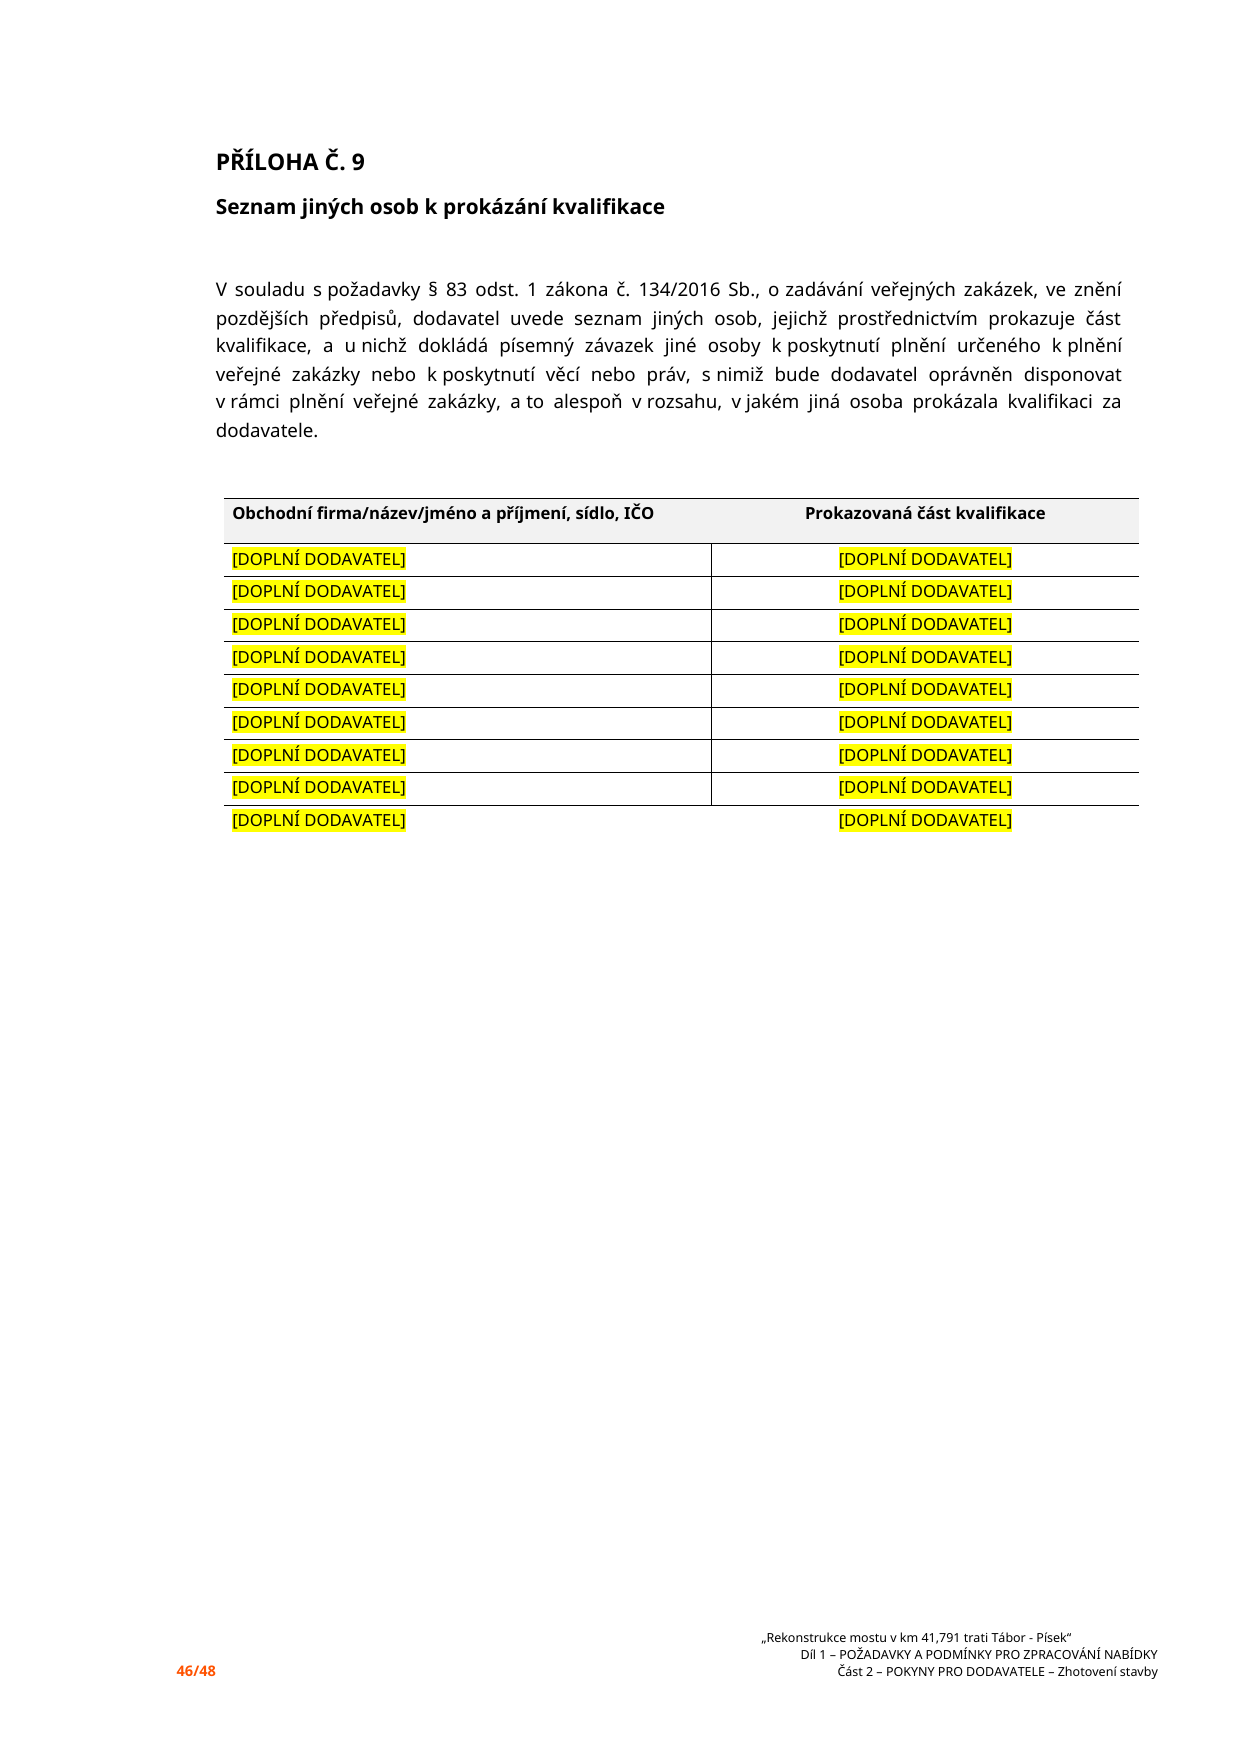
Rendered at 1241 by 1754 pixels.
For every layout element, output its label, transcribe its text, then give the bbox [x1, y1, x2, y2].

table_cell [DOPLNÍ DODAVATEL] [712, 675, 1139, 707]
table_cell [DOPLNÍ DODAVATEL] [711, 806, 1139, 837]
table_cell [DOPLNÍ DODAVATEL] [712, 642, 1139, 674]
table_cell [DOPLNÍ DODAVATEL] [712, 610, 1139, 641]
table_cell [DOPLNÍ DODAVATEL] [224, 544, 711, 576]
table_header Obchodní firma/název/jméno a příjmení, sídlo, IČO [224, 499, 711, 543]
text V souladu s požadavky § 83 odst. 1 zákona č. 134/2016 Sb., o zadávání veřejných zakázek, ve znění pozdějších předpisů, dodavatel uvede seznam jiných osob, jejichž prostřednictvím prokazuje část kvalifikace, a u nichž dokládá písemný závazek jiné osoby k poskytnutí plnění určeného k plnění veřejné zakázky nebo k poskytnutí věcí nebo práv, s nimiž bude dodavatel oprávněn disponovat v rámci plnění veřejné zakázky, a to alespoň v rozsahu, v jakém jiná osoba prokázala kvalifikaci za dodavatele. [216, 277, 1122, 442]
table_cell [DOPLNÍ DODAVATEL] [224, 773, 711, 805]
table_cell [DOPLNÍ DODAVATEL] [224, 708, 711, 739]
table_cell [DOPLNÍ DODAVATEL] [712, 708, 1139, 739]
table_cell [DOPLNÍ DODAVATEL] [224, 675, 711, 707]
table_cell [DOPLNÍ DODAVATEL] [712, 544, 1139, 576]
text Seznam jiných osob k prokázání kvalifikace [216, 192, 1122, 221]
table_cell [DOPLNÍ DODAVATEL] [712, 773, 1139, 805]
table_header Prokazovaná část kvalifikace [711, 499, 1139, 543]
table_cell [DOPLNÍ DODAVATEL] [712, 740, 1139, 772]
table_cell [DOPLNÍ DODAVATEL] [224, 610, 711, 641]
table_cell [DOPLNÍ DODAVATEL] [224, 740, 711, 772]
text Příloha č. 9 [216, 146, 1122, 177]
table_cell [DOPLNÍ DODAVATEL] [712, 577, 1139, 608]
table_cell [DOPLNÍ DODAVATEL] [224, 642, 711, 674]
table_cell [DOPLNÍ DODAVATEL] [224, 806, 711, 837]
table_cell [DOPLNÍ DODAVATEL] [224, 577, 711, 608]
